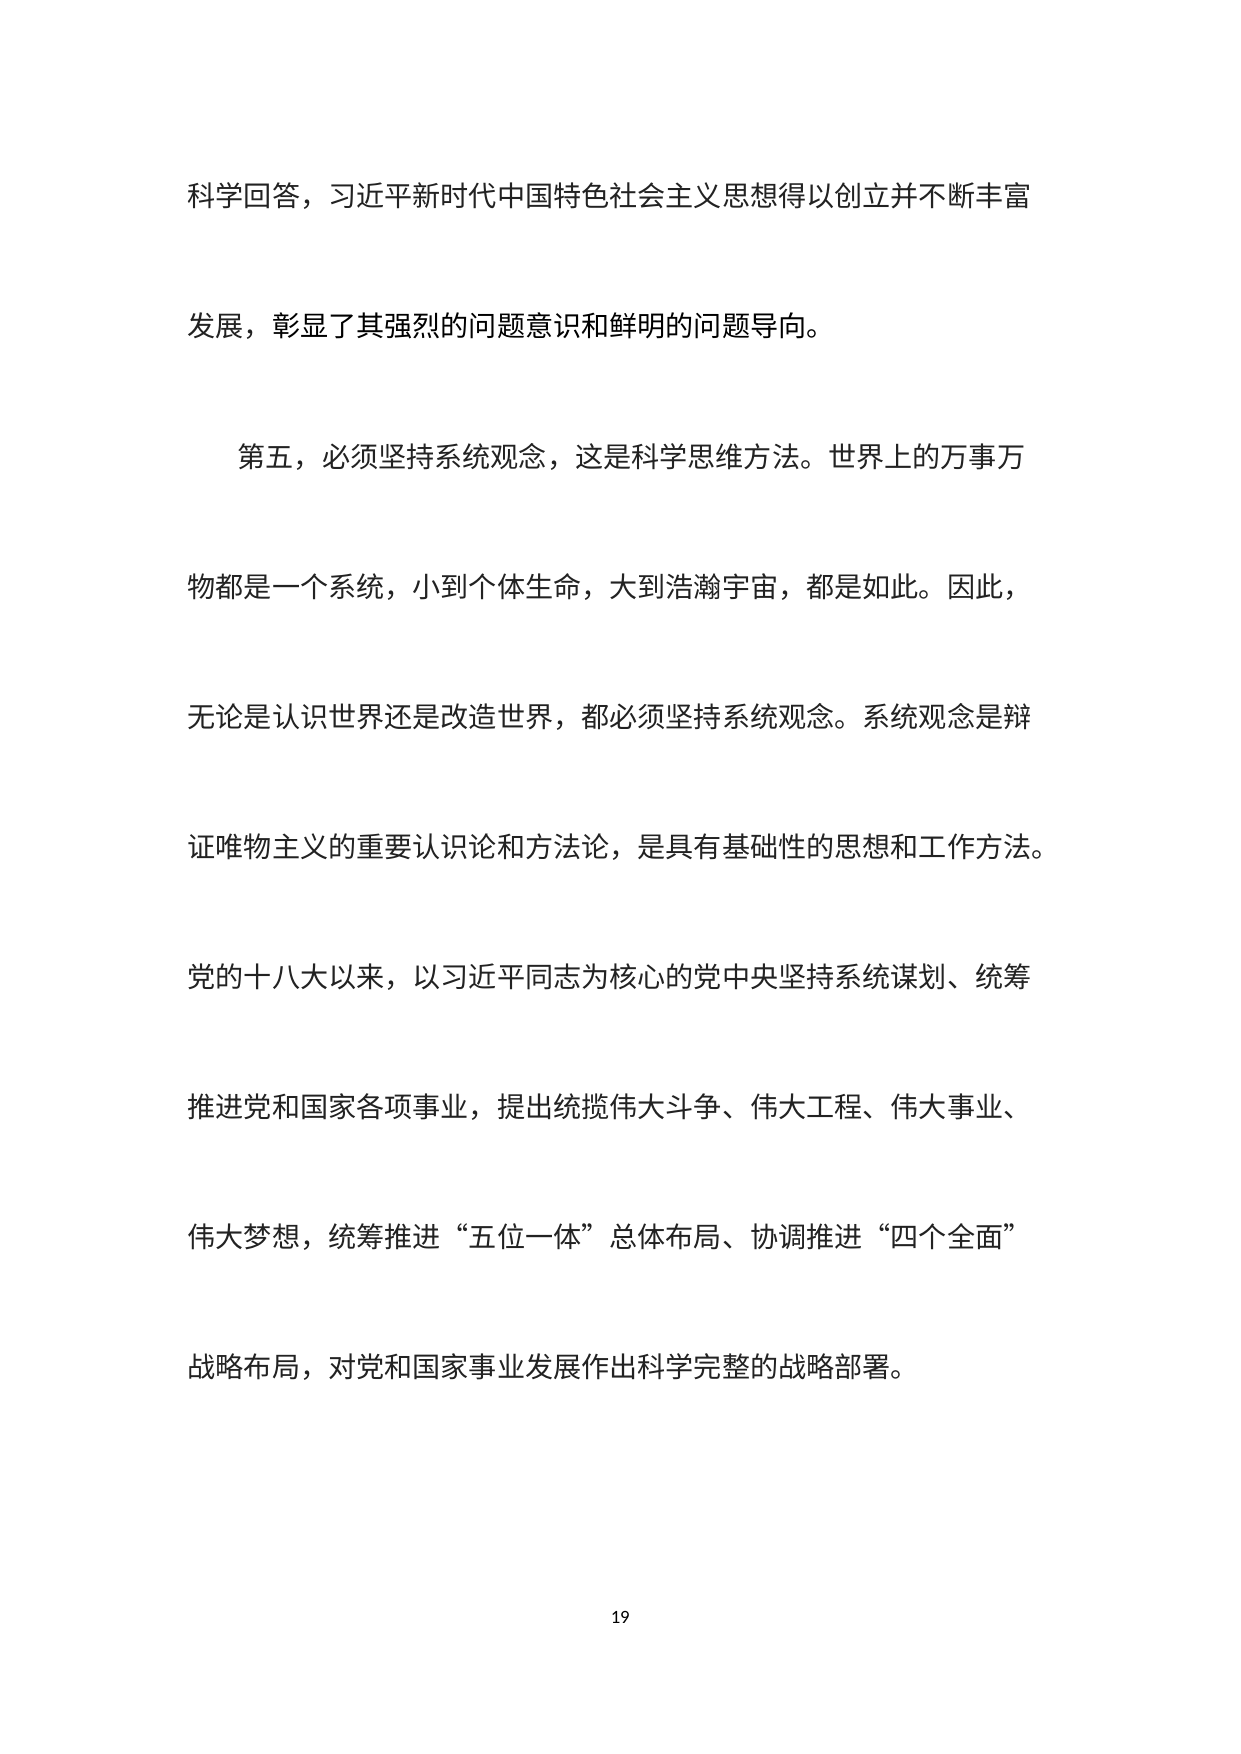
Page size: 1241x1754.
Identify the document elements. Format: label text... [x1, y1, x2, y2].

text 第五，必须坚持系统观念，这是科学思维方法。世界上的万事万物都是一个系统，小到个体生命，大到浩瀚宇宙，都是如此。因此，无论是认识世界还是改造世界，都必须坚持系统观念。系统观念是辩证唯物主义的重要认识论和方法论，是具有基础性的思想和工作方法。党的十八大以来，以习近平同志为核心的党中央坚持系统谋划、统筹推进党和国家各项事业，提出统揽伟大斗争、伟大工程、伟大事业、伟大梦想，统筹推进“五位一体”总体布局、协调推进“四个全面”战略布局，对党和国家事业发展作出科学完整的战略部署。 [187, 423, 1053, 1398]
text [187, 162, 1053, 357]
